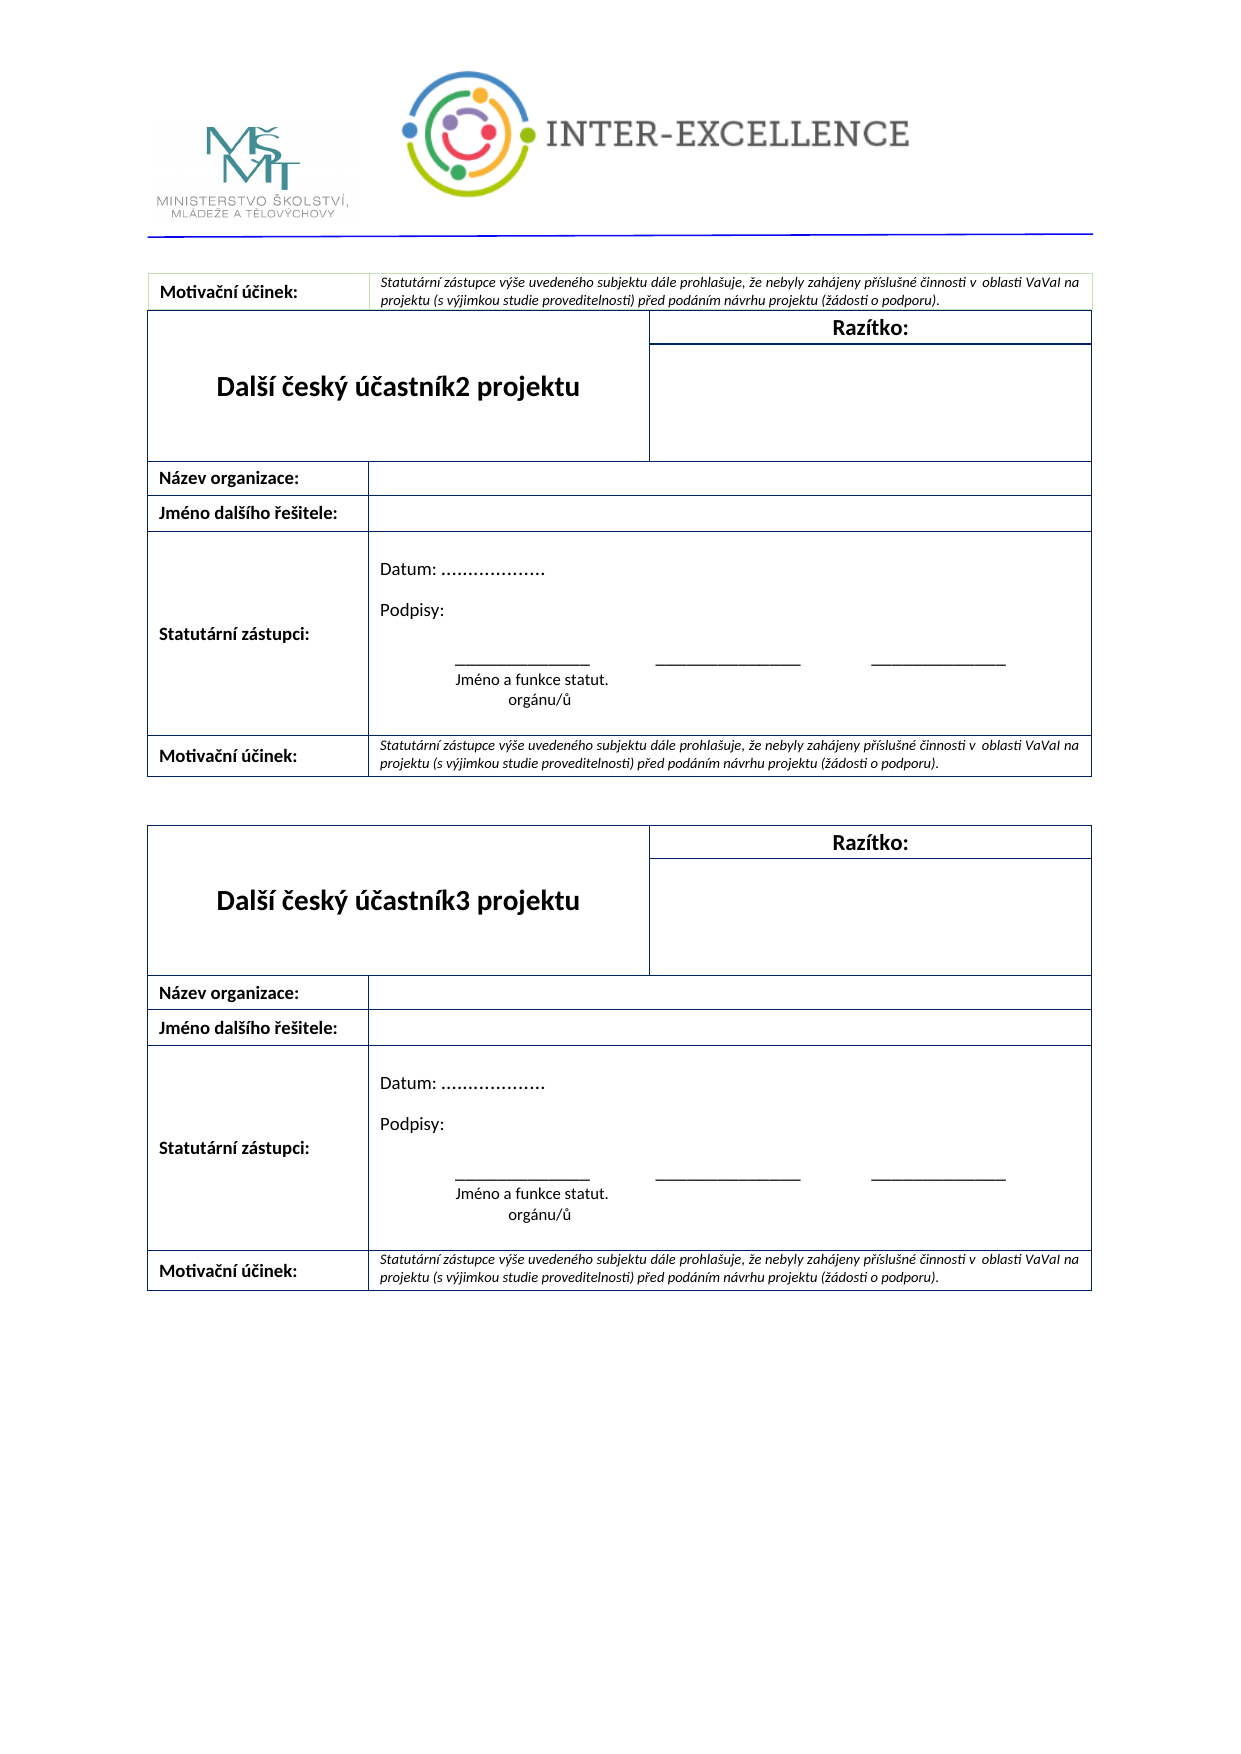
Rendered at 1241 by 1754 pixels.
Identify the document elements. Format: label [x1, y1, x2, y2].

picture [147, 119, 358, 225]
picture [400, 53, 935, 215]
